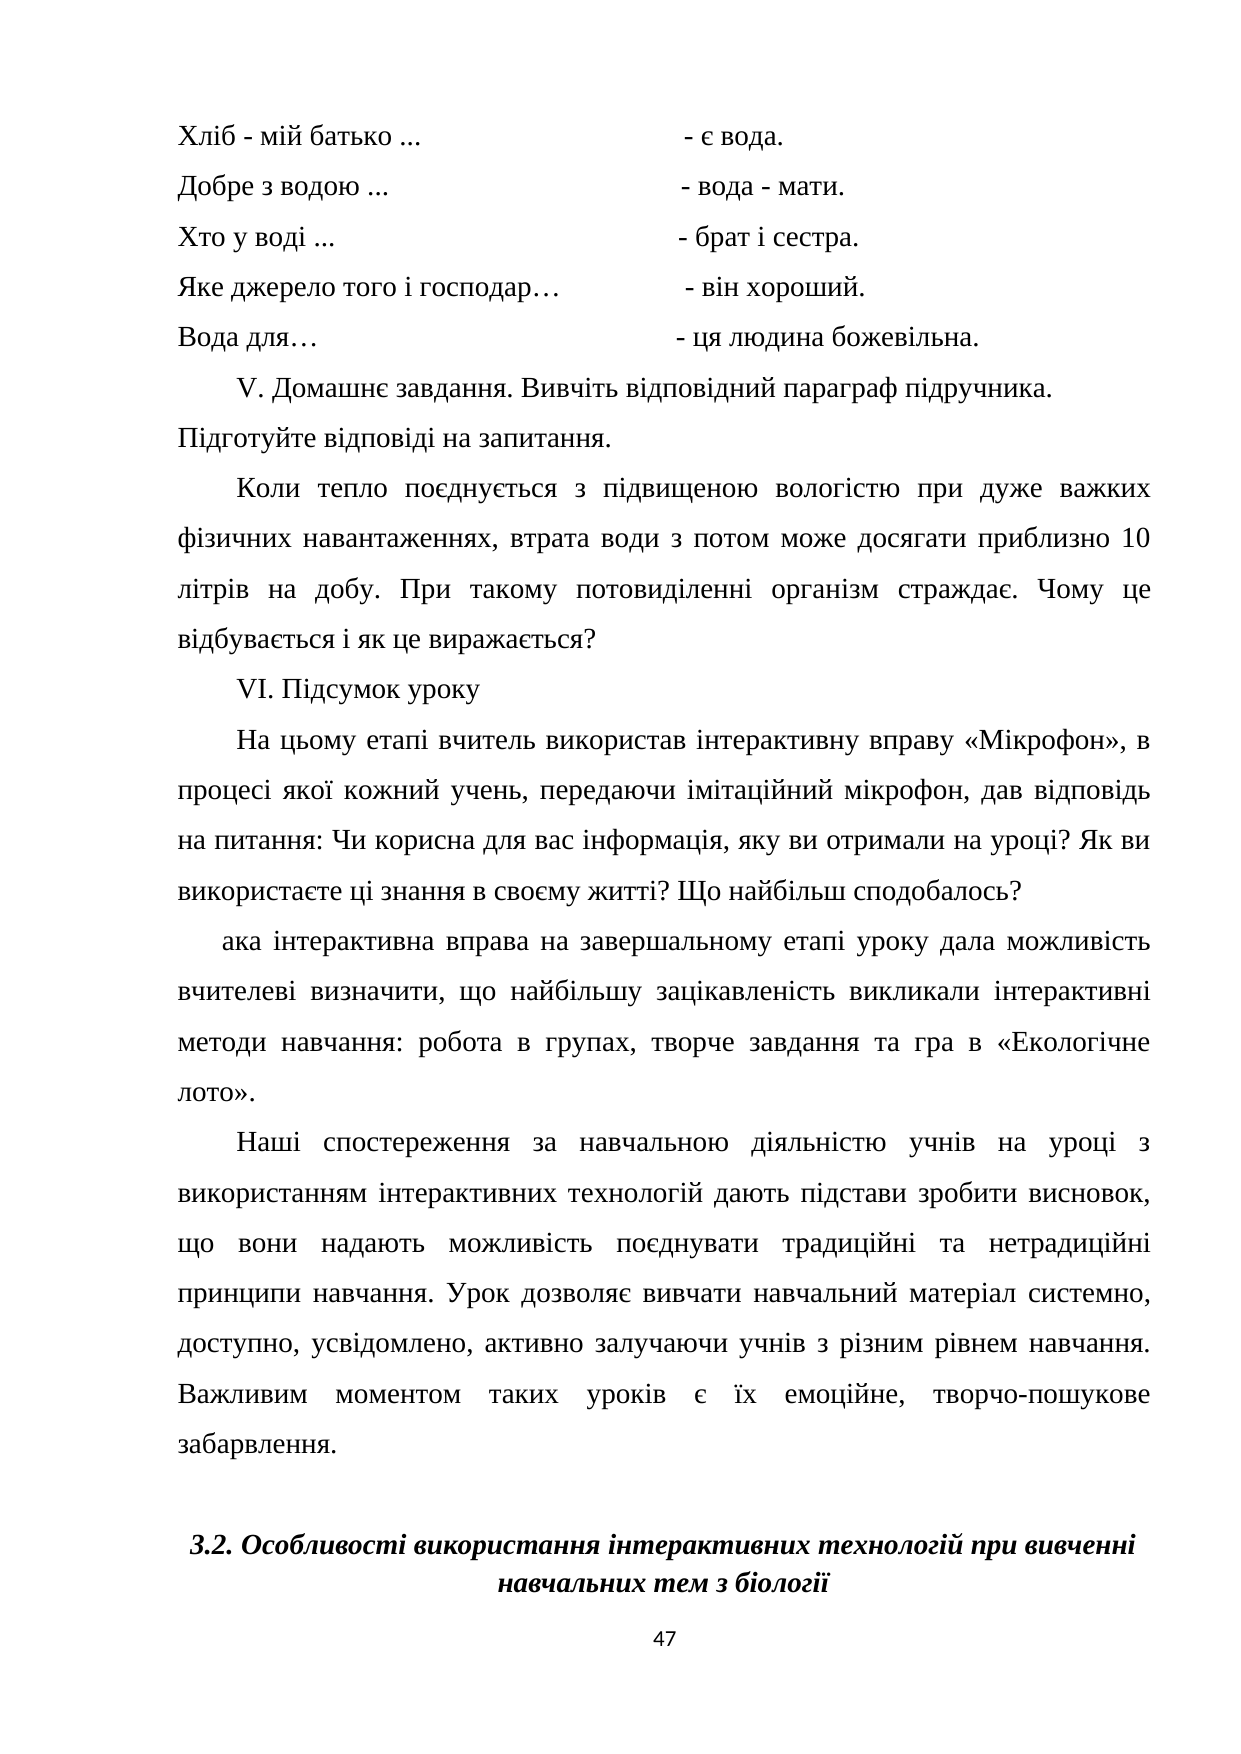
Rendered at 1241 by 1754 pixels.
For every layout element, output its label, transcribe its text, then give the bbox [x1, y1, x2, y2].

text Підготуйте відповіді на запитання. [177, 420, 1152, 453]
text На цьому етапі вчитель використав інтерактивну вправу «Мікрофон», в процесі якої кожний учень, передаючи імітаційний мікрофон, дав відповідь на питання: Чи корисна для вас інформація, яку ви отримали на уроці? Як ви використаєте ці знання в своєму житті? Що найбільш сподобалось? [177, 722, 1152, 906]
text Коли тепло поєднується з підвищеною вологістю при дуже важких фізичних навантаженнях, втрата води з потом може досягати приблизно 10 літрів на добу. При такому потовиділенні організм страждає. Чому це відбувається і як це виражається? [177, 470, 1152, 655]
text Добре з водою ... - вода - мати. [177, 168, 1152, 202]
text VI. Підсумок уроку [177, 672, 1152, 705]
text V. Домашнє завдання. Вивчіть відповідний параграф підручника. [177, 370, 1152, 403]
text 3.2. Особливості використання інтерактивних технологій при вивченні навчальних тем з біології [177, 1527, 1152, 1599]
text ака інтерактивна вправа на завершальному етапі уроку дала можливість вчителеві визначити, що найбільшу зацікавленість викликали інтерактивні методи навчання: робота в групах, творче завдання та гра в «Екологічне лото». [177, 923, 1152, 1108]
text Хліб - мій батько ... - є вода. [177, 118, 1152, 152]
text Хто у воді ... - брат і сестра. [177, 219, 1152, 252]
text Вода для… - ця людина божевільна. [177, 319, 1152, 353]
text Наші спостереження за навчальною діяльністю учнів на уроці з використанням інтерактивних технологій дають підстави зробити висновок, що вони надають можливість поєднувати традиційні та нетрадиційні принципи навчання. Урок дозволяє вивчати навчальний матеріал системно, доступно, усвідомлено, активно залучаючи учнів з різним рівнем навчання. Важливим моментом таких уроків є їх емоційне, творчо-пошукове забарвлення. [177, 1124, 1152, 1460]
text Яке джерело того і господар… - він хороший. [177, 269, 1152, 303]
